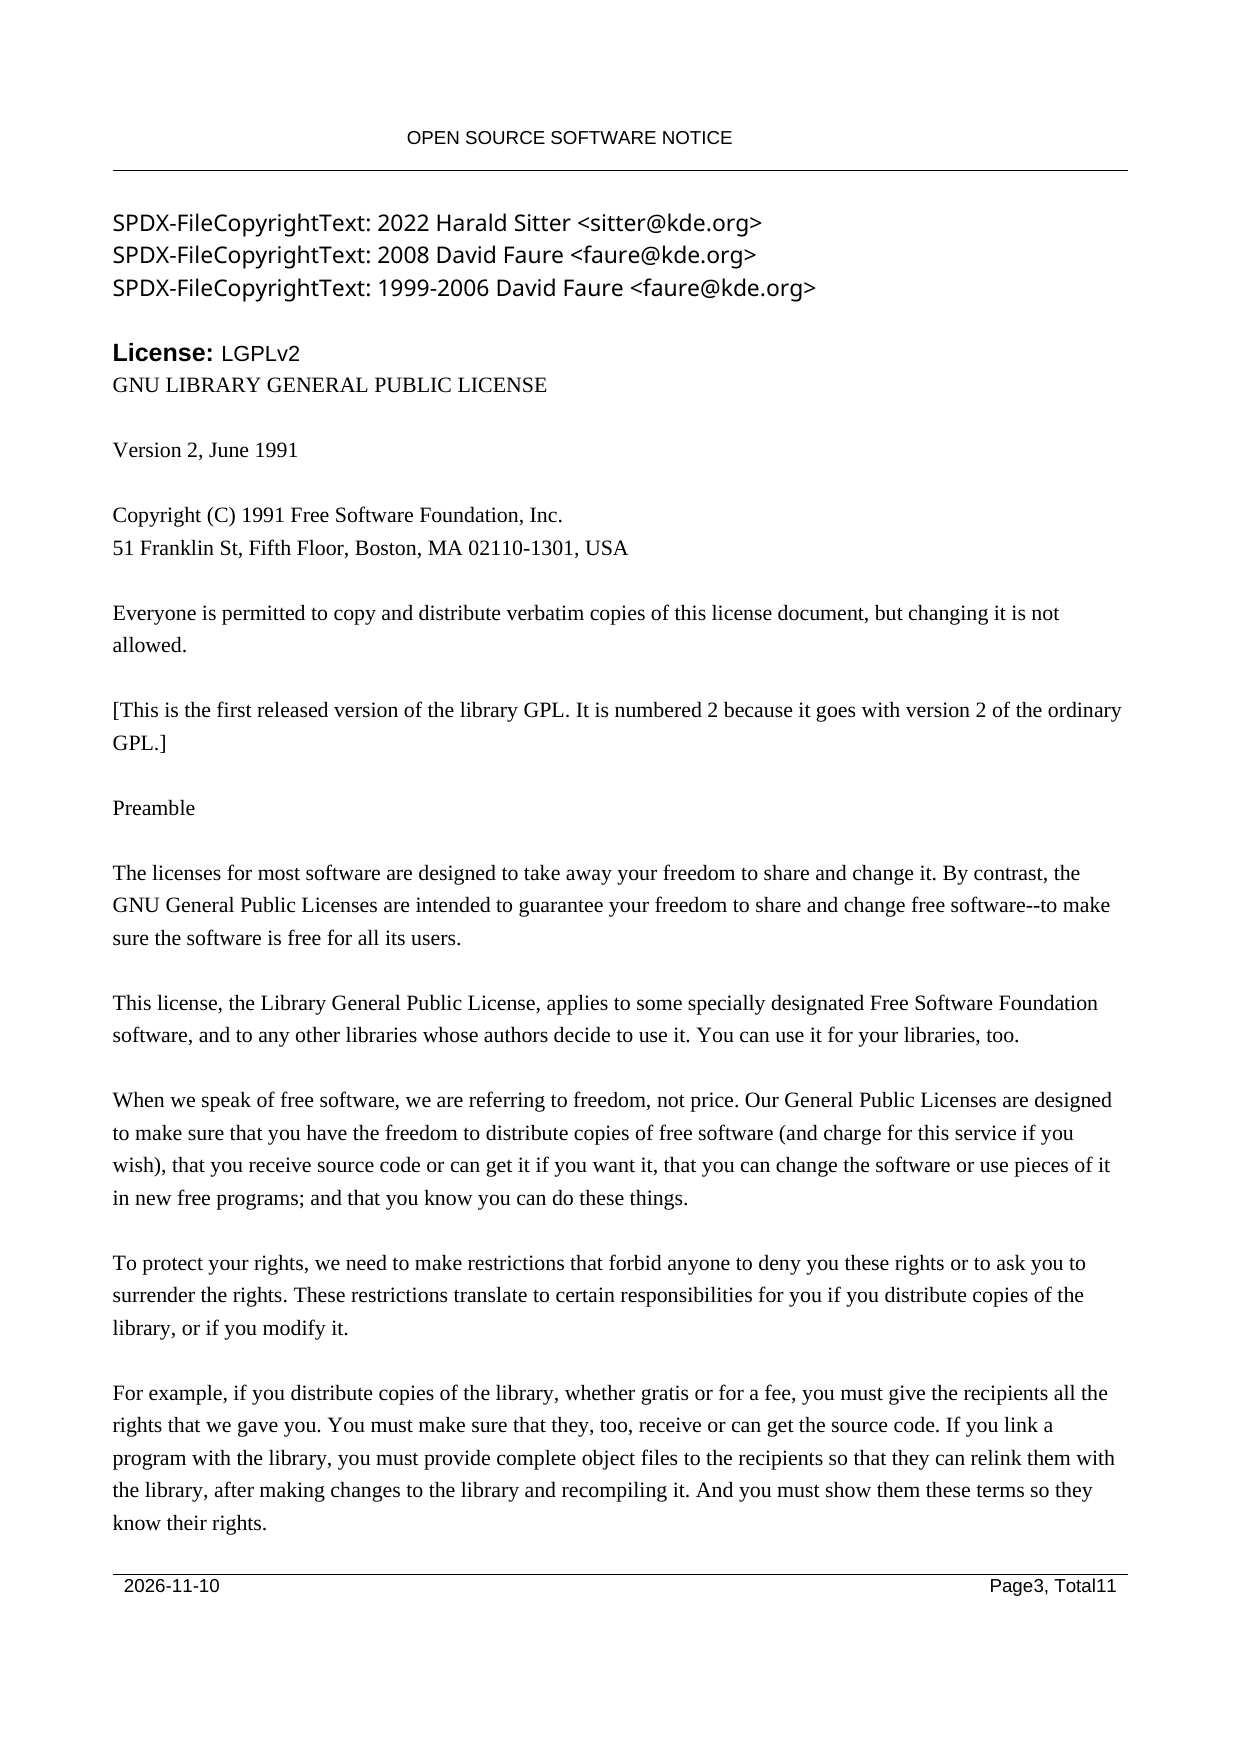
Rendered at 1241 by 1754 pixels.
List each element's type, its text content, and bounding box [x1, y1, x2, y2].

text License: LGPLv2 [112, 336, 1128, 369]
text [112, 369, 1128, 1539]
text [112, 206, 1128, 336]
